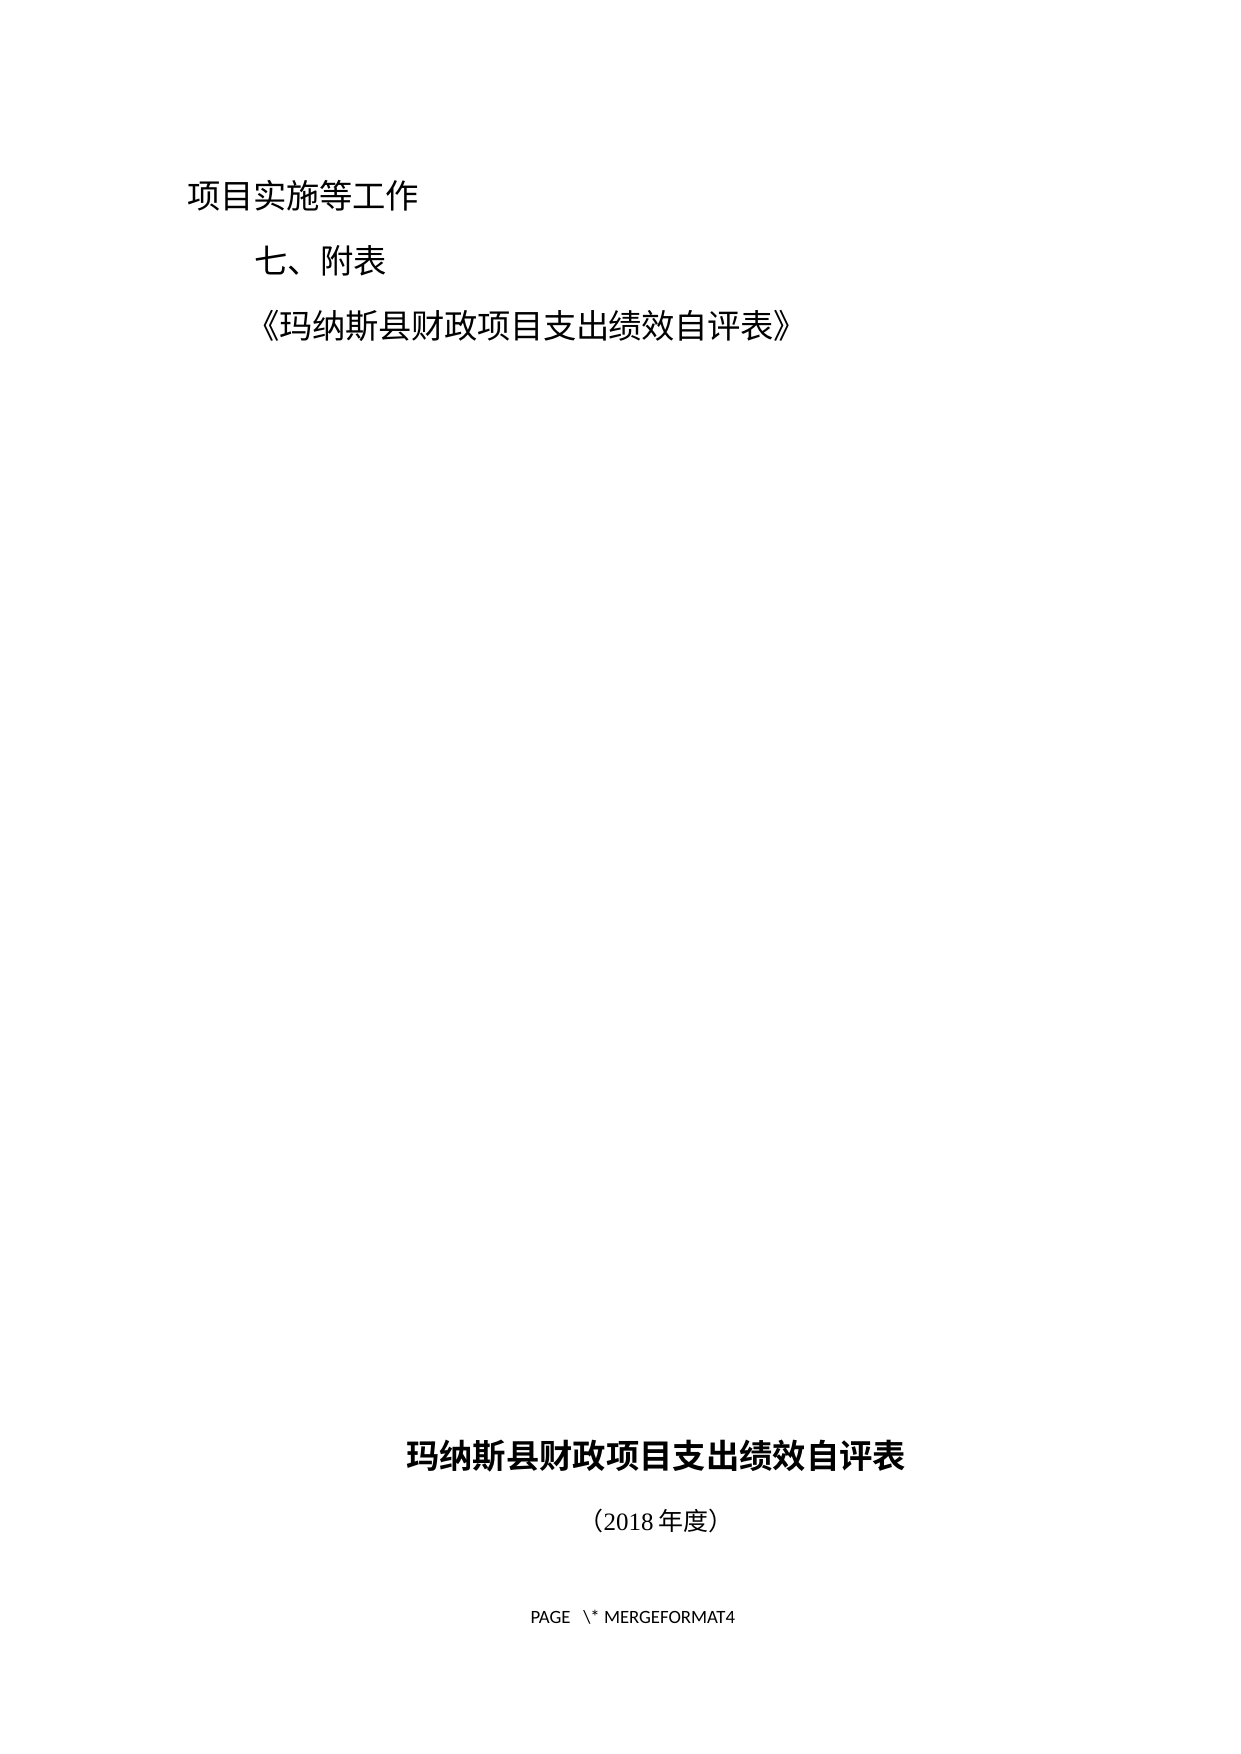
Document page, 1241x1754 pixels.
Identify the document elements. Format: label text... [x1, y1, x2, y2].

table_header 玛纳斯县财政项目支出绩效自评表 [186, 1422, 1126, 1487]
text 《玛纳斯县财政项目支出绩效自评表》 [187, 292, 1078, 357]
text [187, 162, 1078, 227]
text 七、附表 [187, 227, 1078, 292]
table_cell （2018年度） [186, 1487, 1126, 1552]
